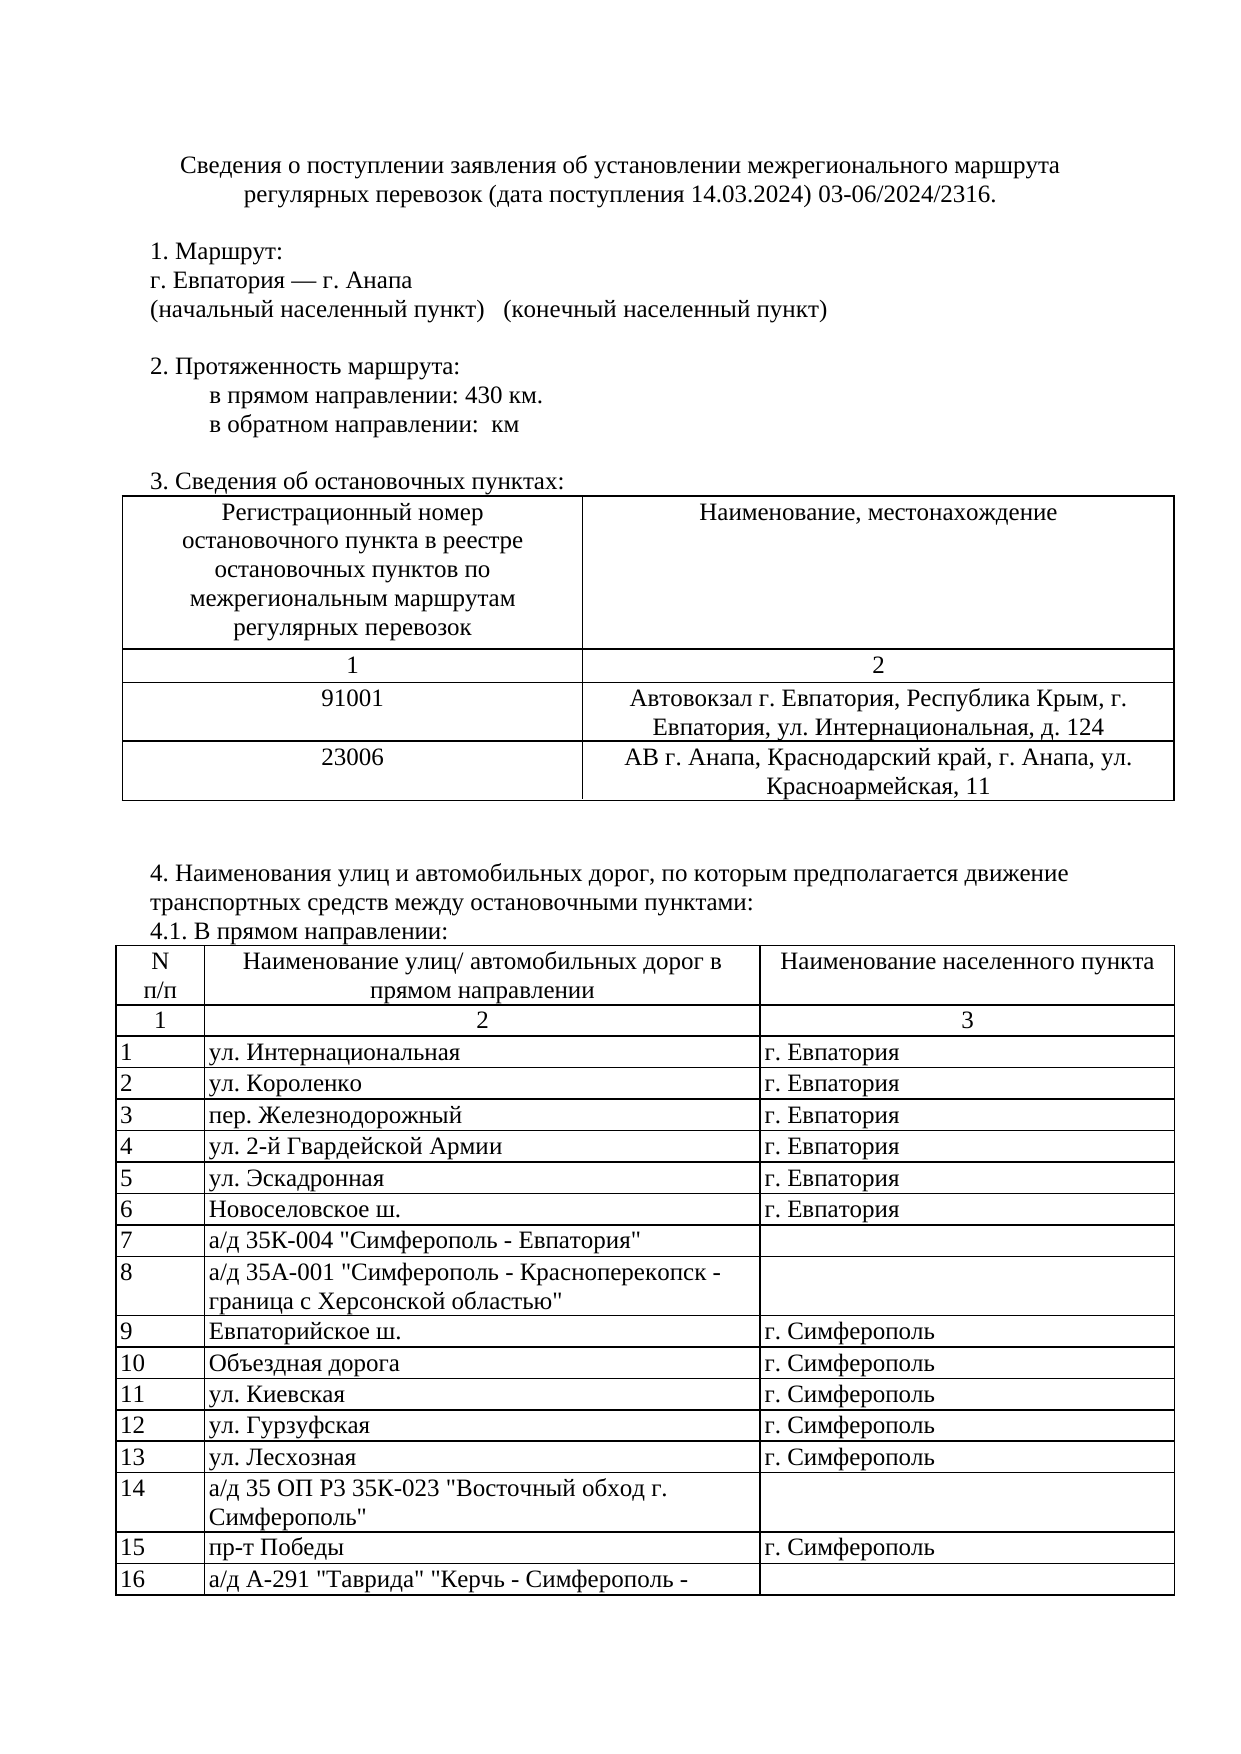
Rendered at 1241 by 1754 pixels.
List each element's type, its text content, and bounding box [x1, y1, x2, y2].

table_cell г. Евпатория [761, 1100, 1174, 1130]
text г. Евпатория — г. Анапа [150, 265, 1090, 294]
table_cell г. Евпатория [761, 1194, 1174, 1224]
text Сведения о поступлении заявления об установлении межрегионального маршрута регулярных перевозок (дата поступления 14.03.2024) 03-06/2024/2316. [150, 150, 1090, 207]
table_cell Евпаторийское ш. [205, 1316, 759, 1346]
table_cell ул. Эскадронная [205, 1163, 759, 1193]
table_cell 14 [117, 1473, 204, 1531]
table_cell ул. Интернациональная [205, 1037, 759, 1067]
table_cell [761, 1564, 1174, 1594]
table_cell Автовокзал г. Евпатория, Республика Крым, г. Евпатория, ул. Интернациональная, д. 124 [583, 683, 1173, 740]
table_cell 1 [117, 1006, 204, 1035]
table_cell г. Симферополь [761, 1348, 1174, 1377]
text (начальный населенный пункт) (конечный населенный пункт) [150, 294, 1090, 322]
table_cell г. Симферополь [761, 1533, 1174, 1562]
table_header Регистрационный номер остановочного пункта в реестре остановочных пунктов по межрегиональным маршрутам регулярных перевозок [123, 497, 582, 648]
table_cell [761, 1473, 1174, 1531]
table_cell 4 [117, 1131, 204, 1161]
table_cell 3 [117, 1100, 204, 1130]
table_cell г. Симферополь [761, 1411, 1174, 1440]
table_cell 6 [117, 1194, 204, 1224]
text 1. Маршрут: [150, 236, 1090, 265]
table_cell ул. 2-й Гвардейской Армии [205, 1131, 759, 1161]
table_cell а/д 35К-004 "Симферополь - Евпатория" [205, 1226, 759, 1256]
text в обратном направлении: км [150, 409, 1090, 437]
table_cell ул. Гурзуфская [205, 1411, 759, 1440]
table_cell 11 [117, 1379, 204, 1409]
text 3. Сведения об остановочных пунктах: [150, 466, 1090, 495]
table_cell а/д 35 ОП Р3 35К-023 "Восточный обход г. Симферополь" [205, 1473, 759, 1531]
table_cell г. Евпатория [761, 1163, 1174, 1193]
table_cell 1 [117, 1037, 204, 1067]
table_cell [205, 1564, 759, 1594]
table_cell г. Евпатория [761, 1037, 1174, 1067]
table_cell [761, 1226, 1174, 1256]
table_cell ул. Короленко [205, 1068, 759, 1098]
table_cell 10 [117, 1348, 204, 1377]
table_cell г. Симферополь [761, 1316, 1174, 1346]
table_cell АВ г. Анапа, Краснодарский край, г. Анапа, ул. Красноармейская, 11 [583, 742, 1173, 799]
table_cell 15 [117, 1533, 204, 1562]
table_cell 5 [117, 1163, 204, 1193]
table_cell 23006 [123, 742, 582, 799]
table_cell 2 [205, 1006, 759, 1035]
table_cell г. Евпатория [761, 1068, 1174, 1098]
table_cell 9 [117, 1316, 204, 1346]
table_cell 91001 [123, 683, 582, 740]
text в прямом направлении: 430 км. [150, 380, 1090, 409]
table_cell а/д 35А-001 "Симферополь - Красноперекопск - граница с Херсонской областью" [205, 1257, 759, 1314]
table_cell 2 [583, 650, 1173, 681]
table_cell г. Симферополь [761, 1379, 1174, 1409]
table_cell 16 [117, 1564, 204, 1594]
table_cell Новоселовское ш. [205, 1194, 759, 1224]
table_cell [761, 1257, 1174, 1314]
table_header Наименование улиц/ автомобильных дорог в прямом направлении [205, 946, 759, 1004]
table_cell ул. Лесхозная [205, 1442, 759, 1472]
table_header Наименование населенного пункта [761, 946, 1174, 1004]
table_cell 7 [117, 1226, 204, 1256]
table_cell 13 [117, 1442, 204, 1472]
table_cell г. Симферополь [761, 1442, 1174, 1472]
table_cell 3 [761, 1006, 1174, 1035]
text 4. Наименования улиц и автомобильных дорог, по которым предполагается движение транспортных средств между остановочными пунктами: [150, 858, 1090, 916]
text 2. Протяженность маршрута: [150, 351, 1090, 380]
table_cell 1 [123, 650, 582, 681]
text 4.1. В прямом направлении: [150, 916, 1090, 945]
table_cell 12 [117, 1411, 204, 1440]
table_header N п/п [117, 946, 204, 1004]
table_cell Объездная дорога [205, 1348, 759, 1377]
table_header Наименование, местонахождение [583, 497, 1173, 648]
table_cell 8 [117, 1257, 204, 1314]
table_cell г. Евпатория [761, 1131, 1174, 1161]
table_cell 2 [117, 1068, 204, 1098]
table_cell ул. Киевская [205, 1379, 759, 1409]
table_cell пр-т Победы [205, 1533, 759, 1562]
table_cell пер. Железнодорожный [205, 1100, 759, 1130]
